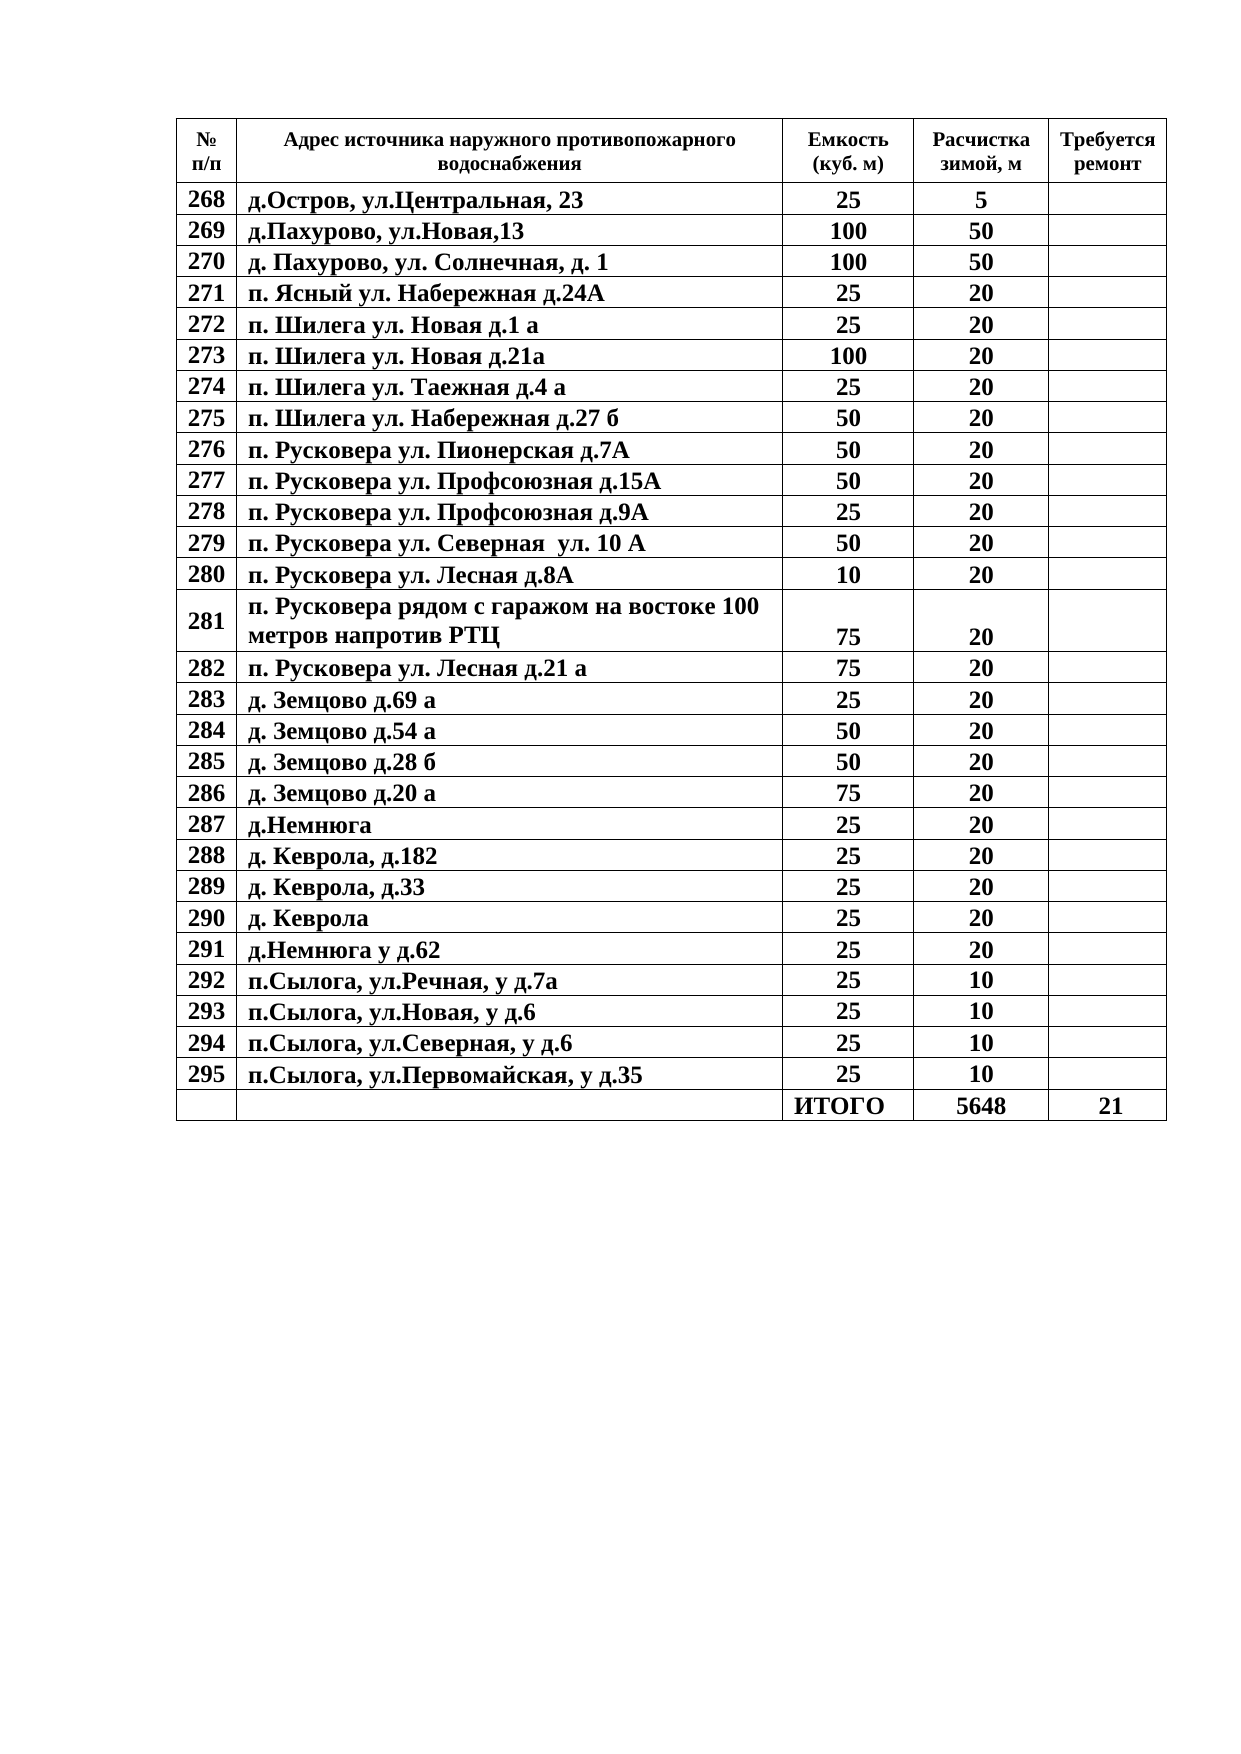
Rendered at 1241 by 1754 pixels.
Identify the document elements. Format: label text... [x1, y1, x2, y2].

table_cell п. Шилега ул. Таежная д.4 а [237, 371, 782, 401]
table_cell [1049, 871, 1166, 901]
table_cell 75 [783, 590, 913, 651]
table_cell 283 [177, 683, 236, 713]
table_cell 25 [783, 308, 913, 338]
table_cell 271 [177, 277, 236, 307]
table_cell 50 [783, 527, 913, 557]
table_cell п.Сылога, ул.Речная, у д.7а [237, 965, 782, 995]
table_cell п. Шилега ул. Набережная д.27 б [237, 402, 782, 432]
table_cell 20 [914, 340, 1048, 370]
table_cell [177, 1090, 236, 1120]
table_cell 273 [177, 340, 236, 370]
table_cell [1049, 558, 1166, 588]
table_cell [1049, 1058, 1166, 1088]
table_cell д.Пахурово, ул.Новая,13 [237, 215, 782, 245]
table_cell 50 [783, 433, 913, 463]
table_cell 20 [914, 840, 1048, 870]
table_cell 278 [177, 496, 236, 526]
table_cell 275 [177, 402, 236, 432]
table_cell д. Земцово д.69 а [237, 683, 782, 713]
table_cell 269 [177, 215, 236, 245]
table_cell п. Русковера ул. Профсоюзная д.9А [237, 496, 782, 526]
table_cell 25 [783, 840, 913, 870]
table_cell 25 [783, 183, 913, 213]
table_cell [1049, 933, 1166, 963]
table_cell 10 [783, 558, 913, 588]
table_cell 10 [914, 996, 1048, 1026]
table_cell [1049, 746, 1166, 776]
table_cell п.Сылога, ул.Новая, у д.6 [237, 996, 782, 1026]
table_cell д. Кеврола, д.33 [237, 871, 782, 901]
table_cell 25 [783, 965, 913, 995]
table_cell [1049, 527, 1166, 557]
table_cell 20 [914, 933, 1048, 963]
table_cell п. Русковера ул. Северная ул. 10 А [237, 527, 782, 557]
table_cell д. Земцово д.54 а [237, 715, 782, 745]
table_cell 20 [914, 746, 1048, 776]
table_cell 293 [177, 996, 236, 1026]
table_cell 294 [177, 1027, 236, 1057]
table_cell 20 [914, 496, 1048, 526]
table_cell 25 [783, 808, 913, 838]
table_cell п. Русковера ул. Пионерская д.7А [237, 433, 782, 463]
table_cell д. Кеврола, д.182 [237, 840, 782, 870]
table_cell 20 [914, 902, 1048, 932]
table_cell п. Русковера ул. Профсоюзная д.15А [237, 465, 782, 495]
table_cell [1049, 996, 1166, 1026]
table_cell 280 [177, 558, 236, 588]
table_cell 285 [177, 746, 236, 776]
table_cell [1049, 715, 1166, 745]
table_cell [1049, 215, 1166, 245]
table_header Требуется ремонт [1049, 119, 1166, 182]
table_cell [1049, 371, 1166, 401]
table_cell 290 [177, 902, 236, 932]
table_cell 20 [914, 652, 1048, 682]
table_cell 10 [914, 1058, 1048, 1088]
table_cell [1049, 652, 1166, 682]
table_cell п. Шилега ул. Новая д.21а [237, 340, 782, 370]
table_cell п. Русковера ул. Лесная д.8А [237, 558, 782, 588]
table_cell п. Русковера рядом с гаражом на востоке 100 метров напротив РТЦ [237, 590, 782, 651]
table_cell 281 [177, 590, 236, 651]
table_cell 288 [177, 840, 236, 870]
table_cell 25 [783, 371, 913, 401]
table_cell 20 [914, 715, 1048, 745]
table_cell [1049, 308, 1166, 338]
table_cell [1049, 277, 1166, 307]
table_cell 289 [177, 871, 236, 901]
table_cell [1049, 402, 1166, 432]
table_cell 270 [177, 246, 236, 276]
table_header Адрес источника наружного противопожарного водоснабжения [237, 119, 782, 182]
table_cell 50 [914, 215, 1048, 245]
table_cell 21 [1049, 1090, 1166, 1120]
table_cell [1049, 902, 1166, 932]
table_header Расчистка зимой, м [914, 119, 1048, 182]
table_cell 25 [783, 683, 913, 713]
table_cell 284 [177, 715, 236, 745]
table_cell 50 [783, 465, 913, 495]
table_cell 20 [914, 777, 1048, 807]
table_cell 25 [783, 902, 913, 932]
table_cell [1049, 246, 1166, 276]
table_cell 272 [177, 308, 236, 338]
table_cell 20 [914, 558, 1048, 588]
table_cell п.Сылога, ул.Северная, у д.6 [237, 1027, 782, 1057]
table_cell 20 [914, 527, 1048, 557]
table_cell [1049, 433, 1166, 463]
table_cell 10 [914, 965, 1048, 995]
table_cell 295 [177, 1058, 236, 1088]
table_cell 25 [783, 496, 913, 526]
table_cell 20 [914, 371, 1048, 401]
table_cell 75 [783, 777, 913, 807]
table_cell [1049, 465, 1166, 495]
table_cell [1049, 590, 1166, 651]
table_cell [1049, 965, 1166, 995]
table_cell 20 [914, 433, 1048, 463]
table_cell д.Остров, ул.Центральная, 23 [237, 183, 782, 213]
table_cell [237, 1090, 782, 1120]
table_cell 20 [914, 402, 1048, 432]
table_cell 292 [177, 965, 236, 995]
table_cell [1049, 183, 1166, 213]
table_cell 20 [914, 308, 1048, 338]
table_cell 287 [177, 808, 236, 838]
table_cell 274 [177, 371, 236, 401]
table_cell 50 [914, 246, 1048, 276]
table_cell п. Шилега ул. Новая д.1 а [237, 308, 782, 338]
table_cell 20 [914, 465, 1048, 495]
table_cell 291 [177, 933, 236, 963]
table_cell 25 [783, 933, 913, 963]
table_cell [1049, 340, 1166, 370]
table_cell 5 [914, 183, 1048, 213]
table_cell 282 [177, 652, 236, 682]
table_cell 20 [914, 277, 1048, 307]
table_cell 286 [177, 777, 236, 807]
table_cell 277 [177, 465, 236, 495]
table_cell 25 [783, 871, 913, 901]
table_cell 5648 [914, 1090, 1048, 1120]
table_cell 100 [783, 246, 913, 276]
table_cell [1049, 1027, 1166, 1057]
table_cell 268 [177, 183, 236, 213]
table_cell 25 [783, 277, 913, 307]
table_cell д.Немнюга [237, 808, 782, 838]
table_cell 100 [783, 215, 913, 245]
table_cell 50 [783, 402, 913, 432]
table_cell [1049, 840, 1166, 870]
table_cell п. Русковера ул. Лесная д.21 а [237, 652, 782, 682]
table_cell ИТОГО [783, 1090, 913, 1120]
table_cell 20 [914, 683, 1048, 713]
table_cell д. Кеврола [237, 902, 782, 932]
table_cell д. Пахурово, ул. Солнечная, д. 1 [237, 246, 782, 276]
table_cell [1049, 777, 1166, 807]
table_cell 10 [914, 1027, 1048, 1057]
table_cell 20 [914, 590, 1048, 651]
table_cell [1049, 808, 1166, 838]
table_header № п/п [177, 119, 236, 182]
table_cell 100 [783, 340, 913, 370]
table_cell [1049, 683, 1166, 713]
table_header Емкость (куб. м) [783, 119, 913, 182]
table_cell 279 [177, 527, 236, 557]
table_cell 25 [783, 1027, 913, 1057]
table_cell п. Ясный ул. Набережная д.24А [237, 277, 782, 307]
table_cell 75 [783, 652, 913, 682]
table_cell д. Земцово д.20 а [237, 777, 782, 807]
table_cell [1049, 496, 1166, 526]
table_cell 20 [914, 871, 1048, 901]
table_cell 50 [783, 746, 913, 776]
table_cell 25 [783, 1058, 913, 1088]
table_cell 50 [783, 715, 913, 745]
table_cell д. Земцово д.28 б [237, 746, 782, 776]
table_cell 276 [177, 433, 236, 463]
table_cell 20 [914, 808, 1048, 838]
table_cell 25 [783, 996, 913, 1026]
table_cell д.Немнюга у д.62 [237, 933, 782, 963]
table_cell п.Сылога, ул.Первомайская, у д.35 [237, 1058, 782, 1088]
